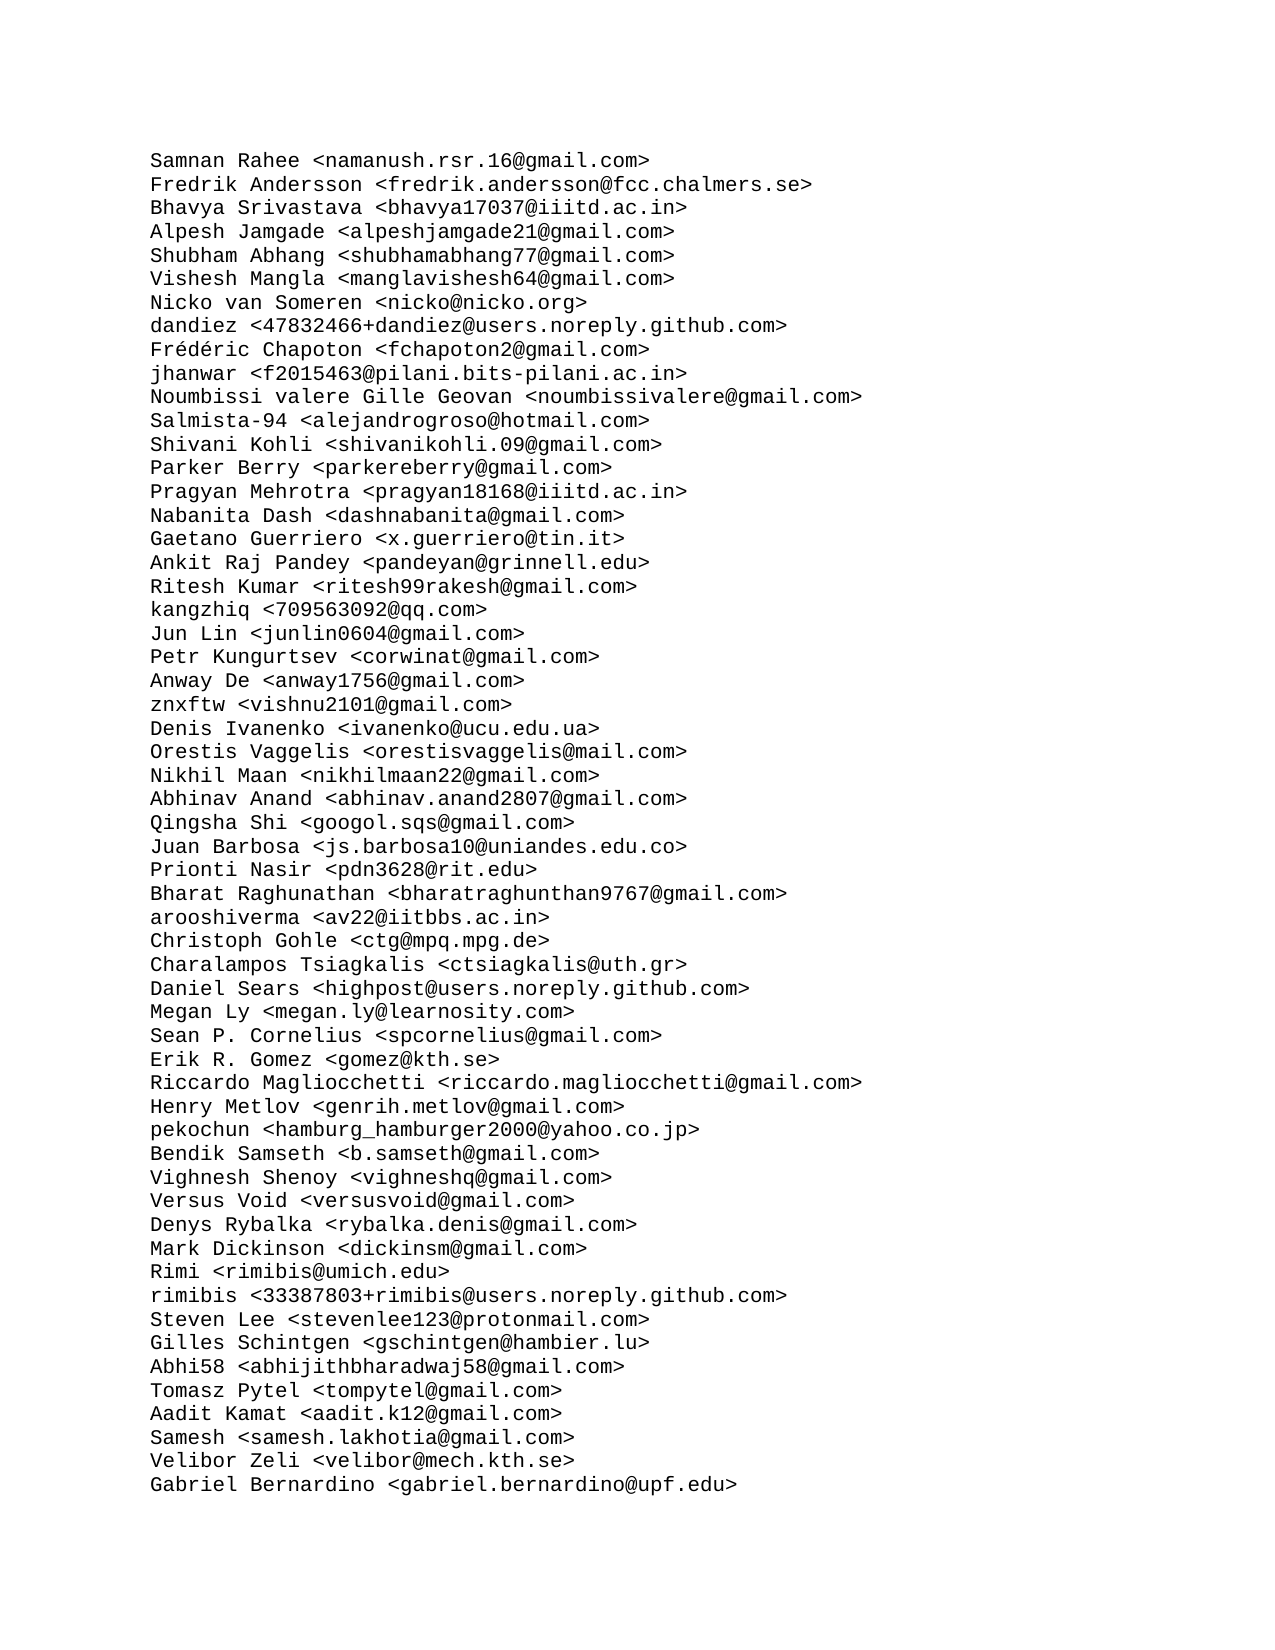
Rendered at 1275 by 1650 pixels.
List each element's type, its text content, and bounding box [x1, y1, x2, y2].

text Rimi <rimibis@umich.edu> [150, 1261, 1125, 1285]
text Tomasz Pytel <tompytel@gmail.com> [150, 1379, 1125, 1403]
text Prionti Nasir <pdn3628@rit.edu> [150, 859, 1125, 883]
text Anway De <anway1756@gmail.com> [150, 670, 1125, 694]
text Samnan Rahee <namanush.rsr.16@gmail.com> [150, 150, 1125, 174]
text Nabanita Dash <dashnabanita@gmail.com> [150, 505, 1125, 528]
text rimibis <33387803+rimibis@users.noreply.github.com> [150, 1285, 1125, 1309]
text Sean P. Cornelius <spcornelius@gmail.com> [150, 1025, 1125, 1048]
text Shivani Kohli <shivanikohli.09@gmail.com> [150, 434, 1125, 457]
text Nicko van Someren <nicko@nicko.org> [150, 292, 1125, 316]
text jhanwar <f2015463@pilani.bits-pilani.ac.in> [150, 363, 1125, 386]
text Aadit Kamat <aadit.k12@gmail.com> [150, 1403, 1125, 1427]
text Qingsha Shi <googol.sqs@gmail.com> [150, 812, 1125, 836]
text Gaetano Guerriero <x.guerriero@tin.it> [150, 528, 1125, 552]
text Nikhil Maan <nikhilmaan22@gmail.com> [150, 765, 1125, 788]
text Vishesh Mangla <manglavishesh64@gmail.com> [150, 268, 1125, 292]
text Ankit Raj Pandey <pandeyan@grinnell.edu> [150, 552, 1125, 576]
text Gilles Schintgen <gschintgen@hambier.lu> [150, 1332, 1125, 1356]
text Erik R. Gomez <gomez@kth.se> [150, 1048, 1125, 1072]
text Steven Lee <stevenlee123@protonmail.com> [150, 1309, 1125, 1332]
text Parker Berry <parkereberry@gmail.com> [150, 457, 1125, 481]
text Noumbissi valere Gille Geovan <noumbissivalere@gmail.com> [150, 386, 1125, 410]
text znxftw <vishnu2101@gmail.com> [150, 694, 1125, 717]
text Bhavya Srivastava <bhavya17037@iiitd.ac.in> [150, 197, 1125, 221]
text arooshiverma <av22@iitbbs.ac.in> [150, 907, 1125, 930]
text Bharat Raghunathan <bharatraghunthan9767@gmail.com> [150, 883, 1125, 907]
text Versus Void <versusvoid@gmail.com> [150, 1190, 1125, 1214]
text Charalampos Tsiagkalis <ctsiagkalis@uth.gr> [150, 954, 1125, 978]
text pekochun <hamburg_hamburger2000@yahoo.co.jp> [150, 1119, 1125, 1143]
text Vighnesh Shenoy <vighneshq@gmail.com> [150, 1167, 1125, 1190]
text Henry Metlov <genrih.metlov@gmail.com> [150, 1096, 1125, 1119]
text Petr Kungurtsev <corwinat@gmail.com> [150, 647, 1125, 670]
text Abhi58 <abhijithbharadwaj58@gmail.com> [150, 1356, 1125, 1379]
text Salmista-94 <alejandrogroso@hotmail.com> [150, 410, 1125, 434]
text Alpesh Jamgade <alpeshjamgade21@gmail.com> [150, 221, 1125, 244]
text Denis Ivanenko <ivanenko@ucu.edu.ua> [150, 717, 1125, 741]
text Christoph Gohle <ctg@mpq.mpg.de> [150, 930, 1125, 954]
text Fredrik Andersson <fredrik.andersson@fcc.chalmers.se> [150, 174, 1125, 197]
text Velibor Zeli <velibor@mech.kth.se> [150, 1451, 1125, 1474]
text Juan Barbosa <js.barbosa10@uniandes.edu.co> [150, 836, 1125, 859]
text kangzhiq <709563092@qq.com> [150, 599, 1125, 623]
text Abhinav Anand <abhinav.anand2807@gmail.com> [150, 788, 1125, 812]
text Samesh <samesh.lakhotia@gmail.com> [150, 1427, 1125, 1451]
text Pragyan Mehrotra <pragyan18168@iiitd.ac.in> [150, 481, 1125, 505]
text Daniel Sears <highpost@users.noreply.github.com> [150, 978, 1125, 1001]
text Riccardo Magliocchetti <riccardo.magliocchetti@gmail.com> [150, 1072, 1125, 1096]
text dandiez <47832466+dandiez@users.noreply.github.com> [150, 316, 1125, 339]
text Shubham Abhang <shubhamabhang77@gmail.com> [150, 244, 1125, 268]
text Megan Ly <megan.ly@learnosity.com> [150, 1001, 1125, 1025]
text Bendik Samseth <b.samseth@gmail.com> [150, 1143, 1125, 1167]
text Mark Dickinson <dickinsm@gmail.com> [150, 1238, 1125, 1261]
text Gabriel Bernardino <gabriel.bernardino@upf.edu> [150, 1474, 1125, 1498]
text Ritesh Kumar <ritesh99rakesh@gmail.com> [150, 576, 1125, 599]
text Jun Lin <junlin0604@gmail.com> [150, 623, 1125, 647]
text Denys Rybalka <rybalka.denis@gmail.com> [150, 1214, 1125, 1238]
text Frédéric Chapoton <fchapoton2@gmail.com> [150, 339, 1125, 363]
text Orestis Vaggelis <orestisvaggelis@mail.com> [150, 741, 1125, 765]
